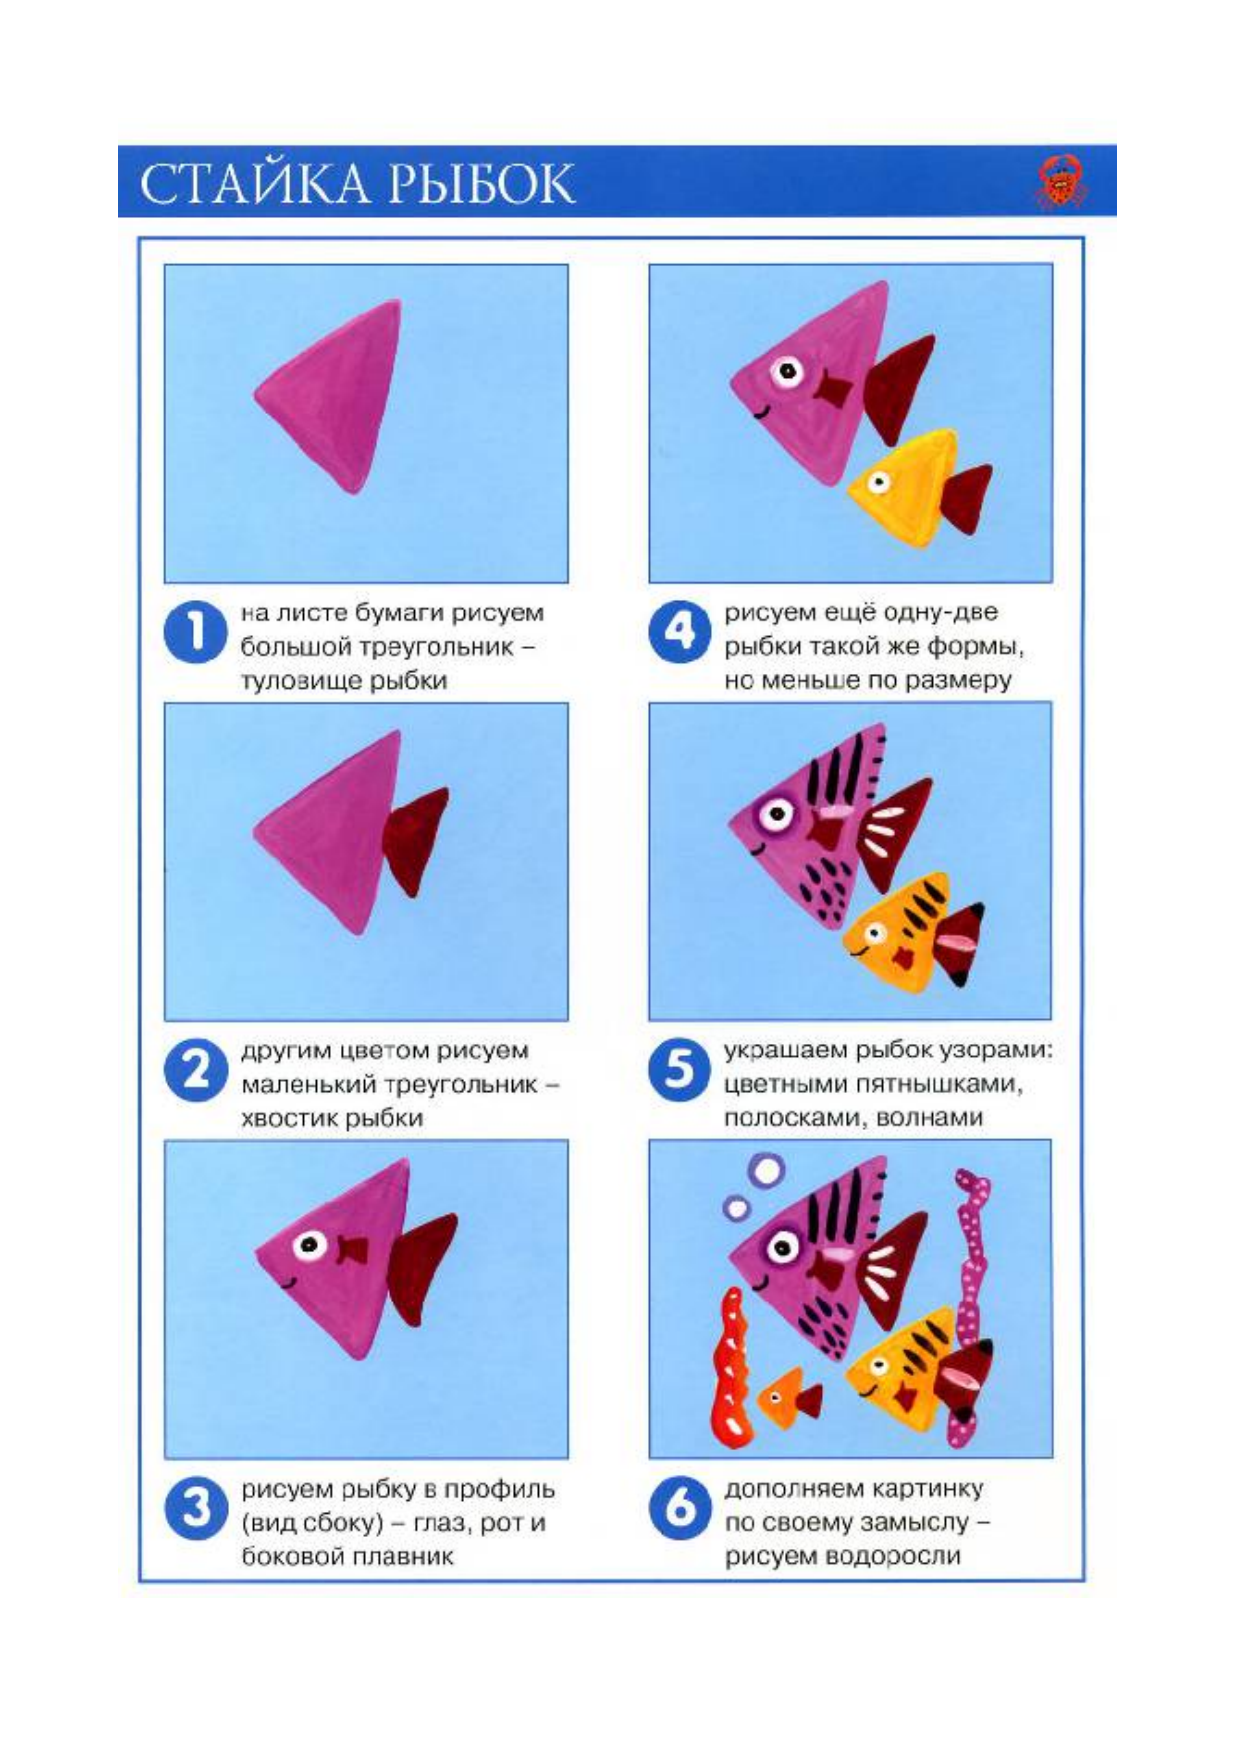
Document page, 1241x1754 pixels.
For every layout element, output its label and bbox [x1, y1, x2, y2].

picture [118, 118, 1117, 1598]
